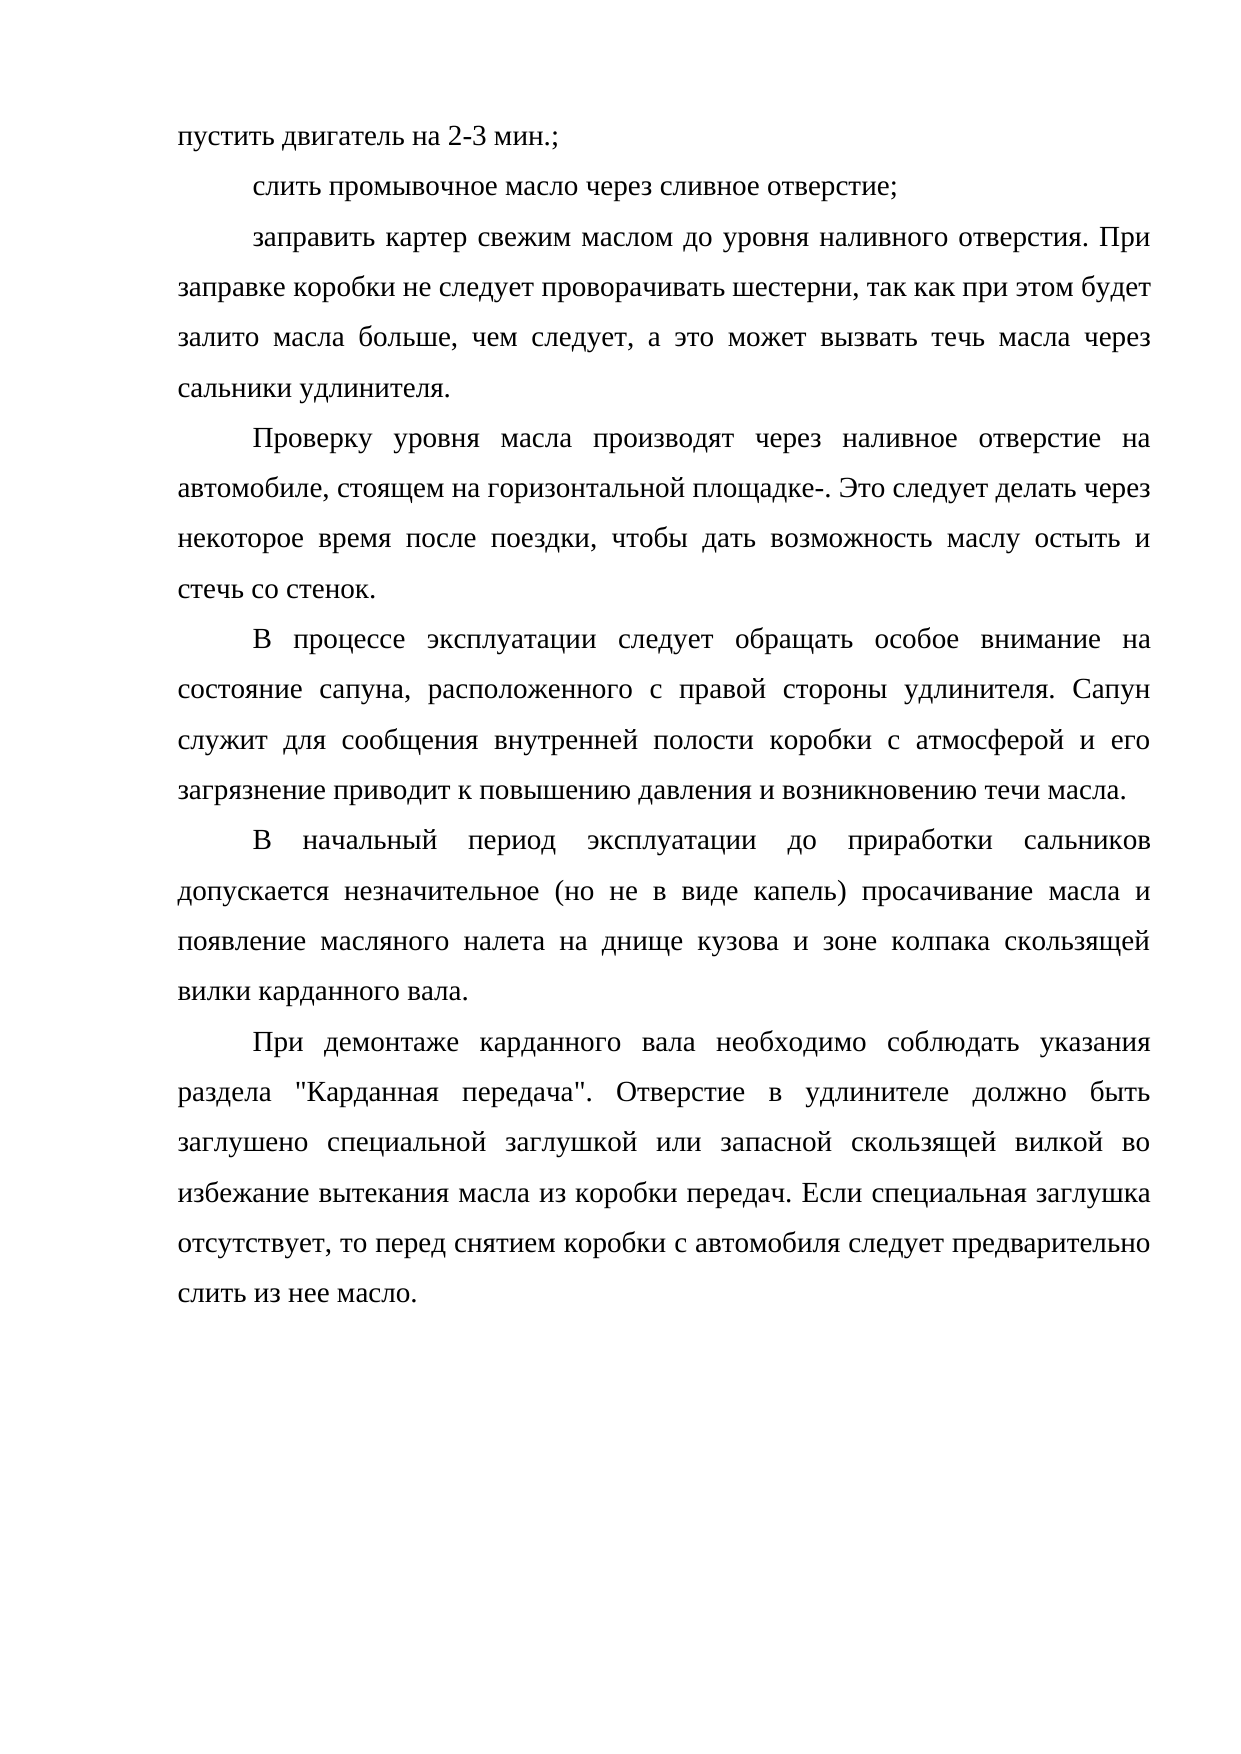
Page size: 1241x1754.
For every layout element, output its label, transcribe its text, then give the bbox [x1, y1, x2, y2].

text В начальный период эксплуатации до приработки сальников допускается незначительное (но не в виде капель) просачивание масла и появление масляного налета на днище кузова и зоне колпака скользящей вилки карданного вала. [177, 822, 1152, 1007]
text заправить картер свежим маслом до уровня наливного отверстия. При заправке коробки не следует проворачивать шестерни, так как при этом будет залито масла больше, чем следует, а это может вызвать течь масла через сальники удлинителя. [177, 219, 1152, 403]
text Проверку уровня масла производят через наливное отверстие на автомобиле, стоящем на горизонтальной площадке-. Это следует делать через некоторое время после поездки, чтобы дать возможность маслу остыть и стечь со стенок. [177, 420, 1152, 604]
text При демонтаже карданного вала необходимо соблюдать указания раздела "Карданная передача". Отверстие в удлинителе должно быть заглушено специальной заглушкой или запасной скользящей вилкой во избежание вытекания масла из коробки передач. Если специальная заглушка отсутствует, то перед снятием коробки с автомобиля следует предварительно слить из нее масло. [177, 1024, 1152, 1309]
text слить промывочное масло через сливное отверстие; [177, 168, 1152, 202]
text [177, 118, 1152, 152]
text В процессе эксплуатации следует обращать особое внимание на состояние сапуна, расположенного с правой стороны удлинителя. Сапун служит для сообщения внутренней полости коробки с атмосферой и его загрязнение приводит к повышению давления и возникновению течи масла. [177, 621, 1152, 806]
